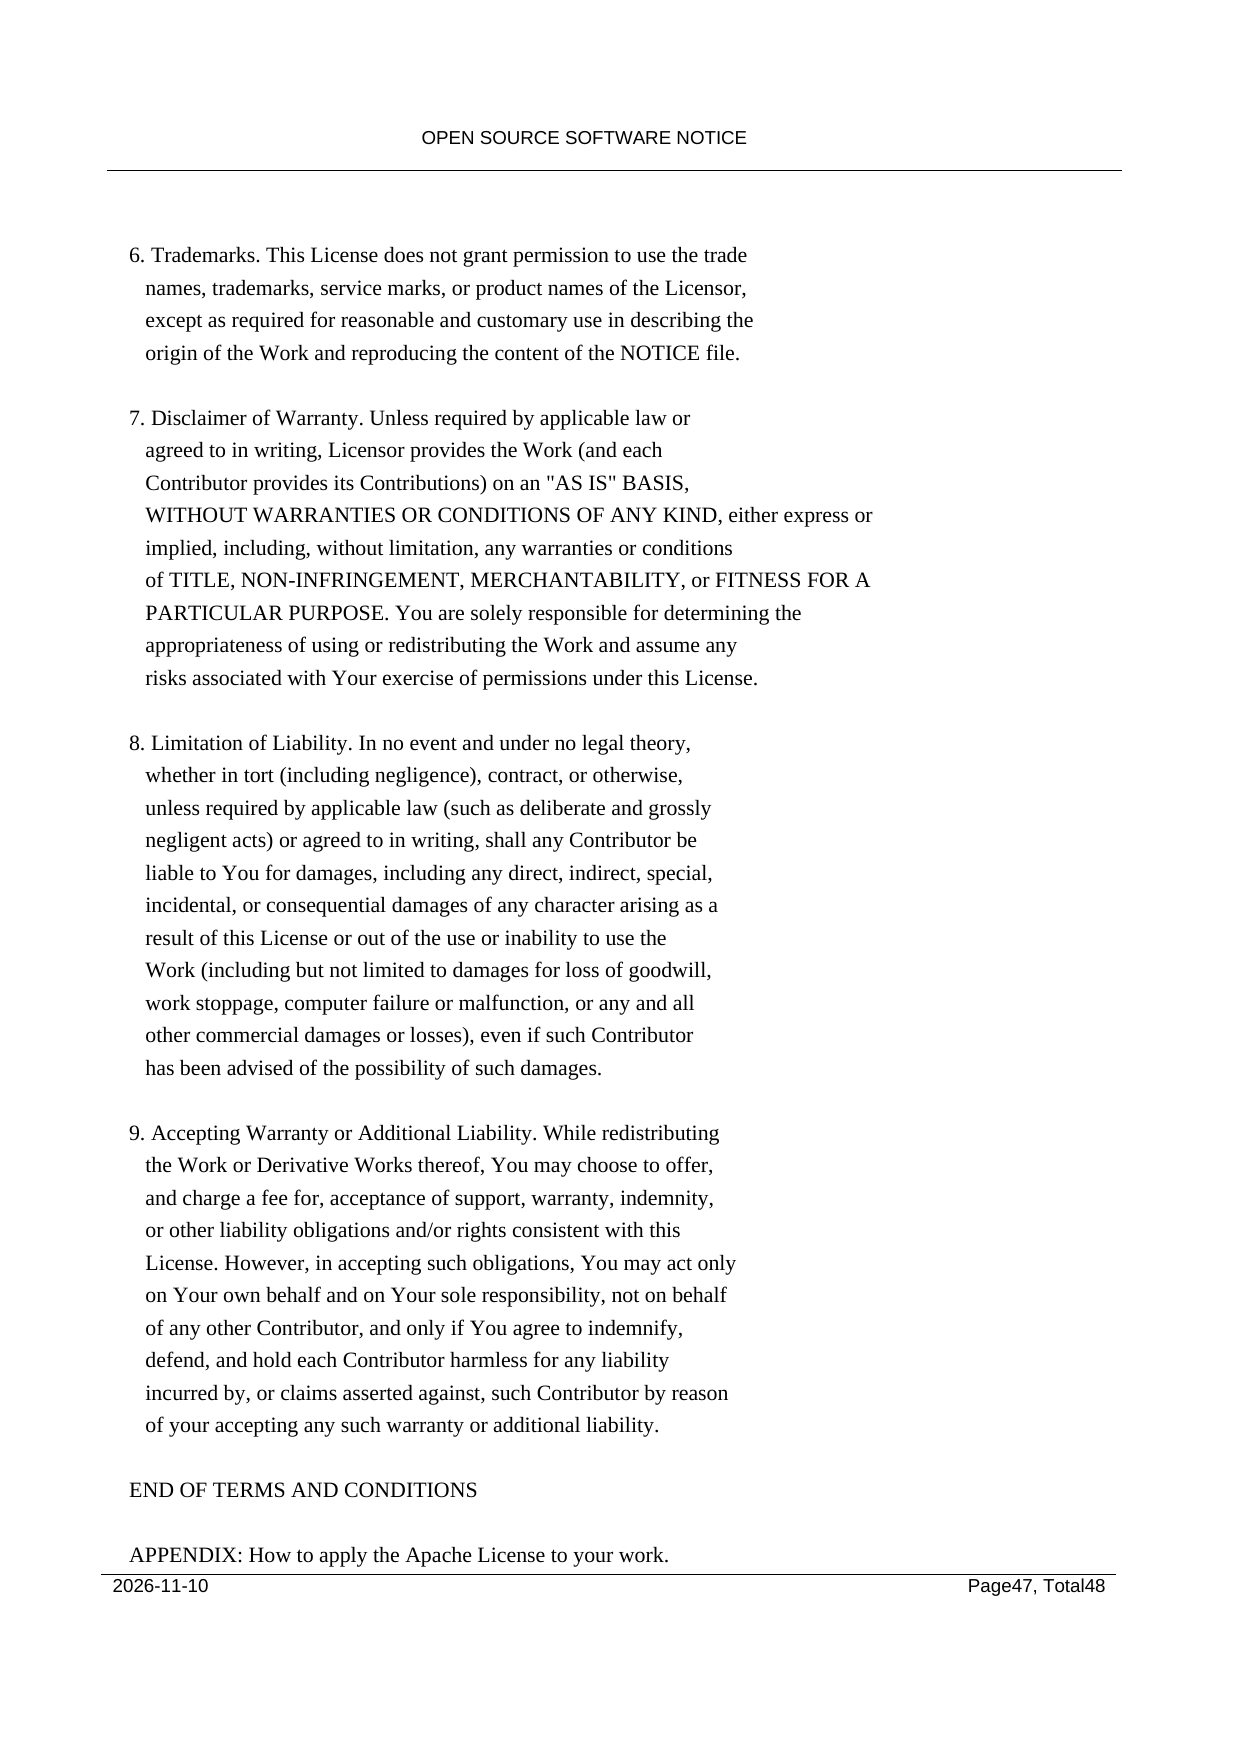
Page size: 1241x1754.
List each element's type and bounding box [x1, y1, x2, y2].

text [112, 206, 1128, 1571]
